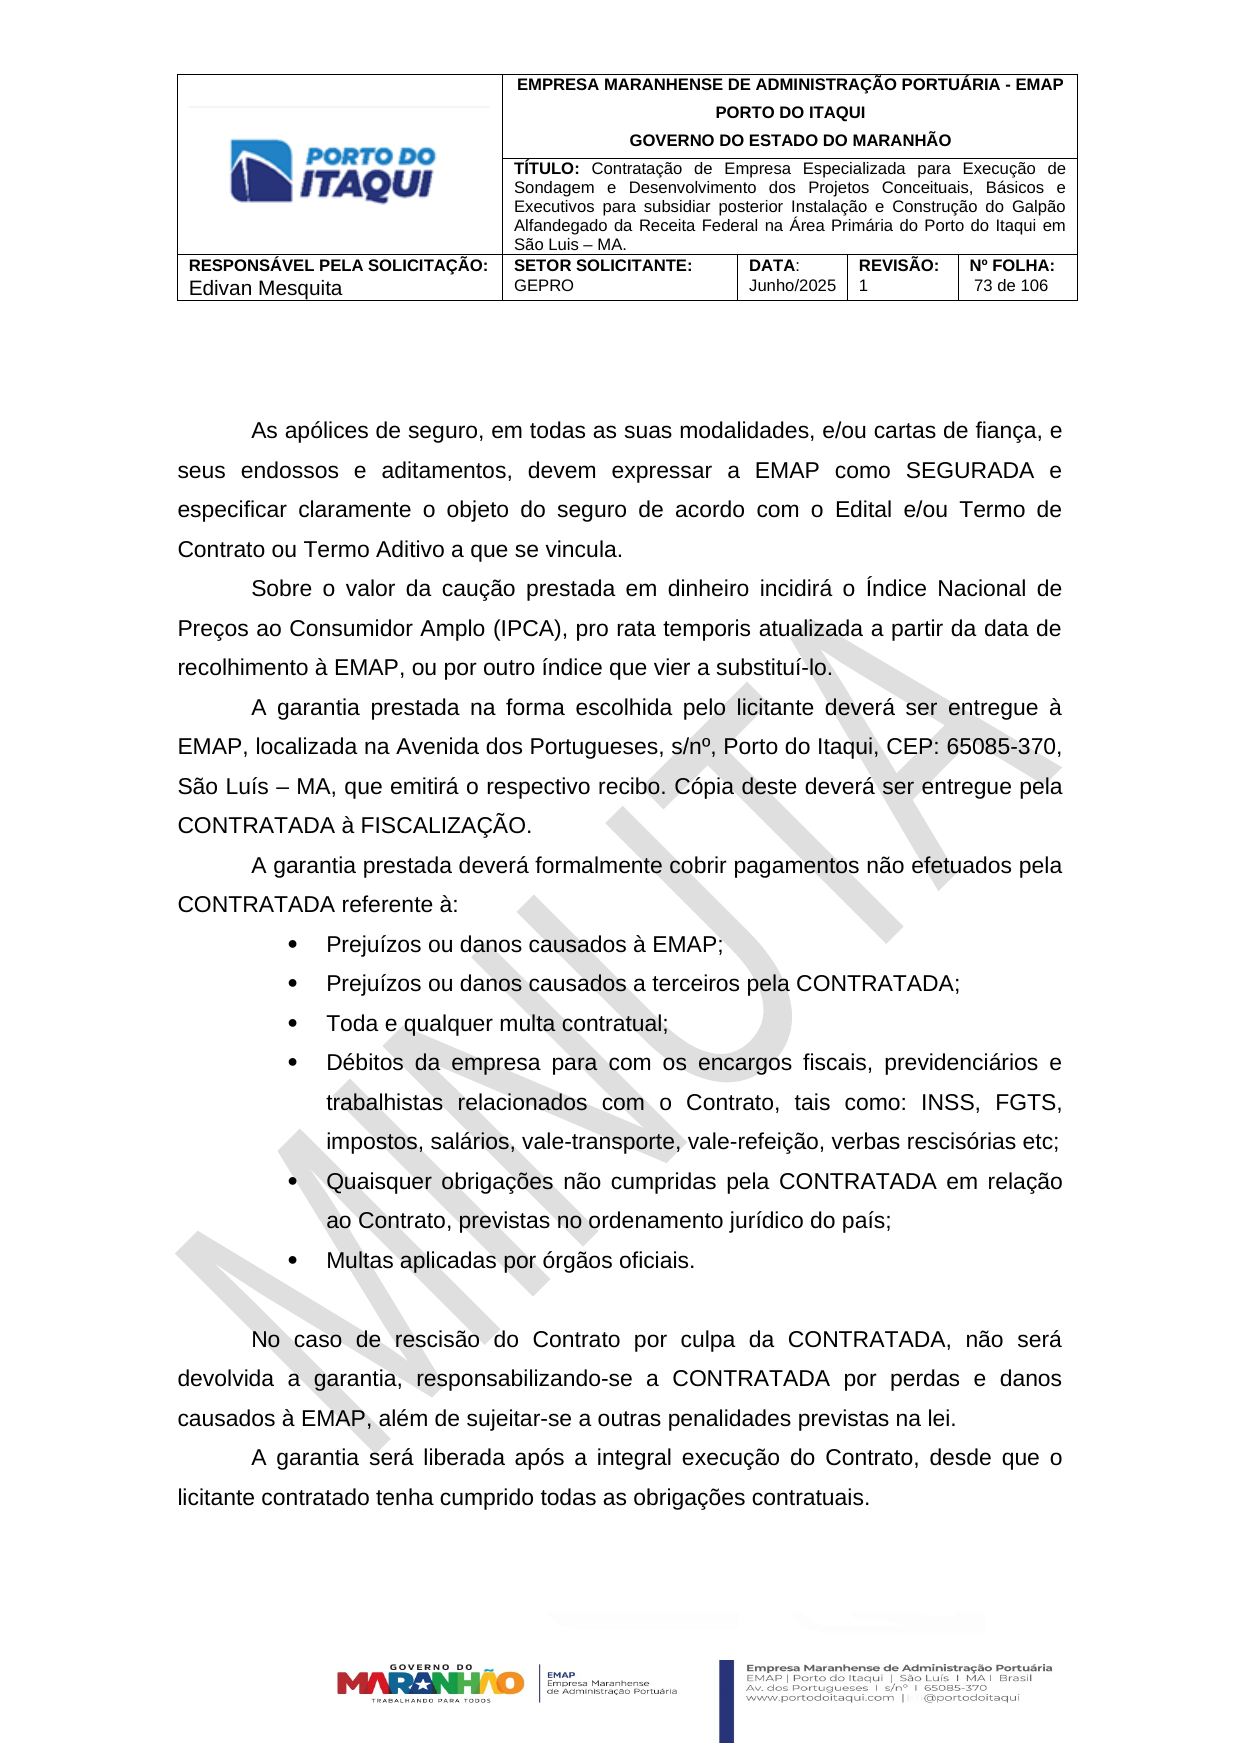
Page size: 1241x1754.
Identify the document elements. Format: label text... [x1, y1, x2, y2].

picture [240, 1612, 1160, 1743]
list Débitos da empresa para com os encargos fiscais, previdenciários e trabalhistas relacionados com o Contrato, tais como: INSS, FGTS, impostos, salários, vale-transporte, vale-refeição, verbas rescisórias etc; [288, 1049, 1063, 1154]
picture [188, 101, 490, 236]
list Prejuízos ou danos causados a terceiros pela CONTRATADA; [288, 970, 1063, 997]
list Sobre o valor da caução prestada em dinheiro incidirá o Índice Nacional de Preços ao Consumidor Amplo (IPCA), pro rata temporis atualizada a partir da data de recolhimento à EMAP, ou por outro índice que vier a substituí-lo. [177, 575, 1063, 681]
list Prejuízos ou danos causados à EMAP; [288, 931, 1063, 957]
list No caso de rescisão do Contrato por culpa da CONTRATADA, não será devolvida a garantia, responsabilizando-se a CONTRATADA por perdas e danos causados à EMAP, além de sujeitar-se a outras penalidades previstas na lei. [177, 1326, 1063, 1431]
list Quaisquer obrigações não cumpridas pela CONTRATADA em relação ao Contrato, previstas no ordenamento jurídico do país; [288, 1168, 1063, 1233]
list A garantia prestada na forma escolhida pelo licitante deverá ser entregue à EMAP, localizada na Avenida dos Portugueses, s/nº, Porto do Itaqui, CEP: 65085-370, São Luís – MA, que emitirá o respectivo recibo. Cópia deste deverá ser entregue pela CONTRATADA à FISCALIZAÇÃO. [177, 694, 1063, 839]
list A garantia prestada deverá formalmente cobrir pagamentos não efetuados pela CONTRATADA referente à: [177, 852, 1063, 918]
list Toda e qualquer multa contratual; [288, 1010, 1063, 1036]
list A garantia será liberada após a integral execução do Contrato, desde que o licitante contratado tenha cumprido todas as obrigações contratuais. [177, 1444, 1063, 1510]
list As apólices de seguro, em todas as suas modalidades, e/ou cartas de fiança, e seus endossos e aditamentos, devem expressar a EMAP como SEGURADA e especificar claramente o objeto do seguro de acordo com o Edital e/ou Termo de Contrato ou Termo Aditivo a que se vincula. [177, 417, 1063, 562]
list Multas aplicadas por órgãos oficiais. [288, 1247, 1063, 1273]
